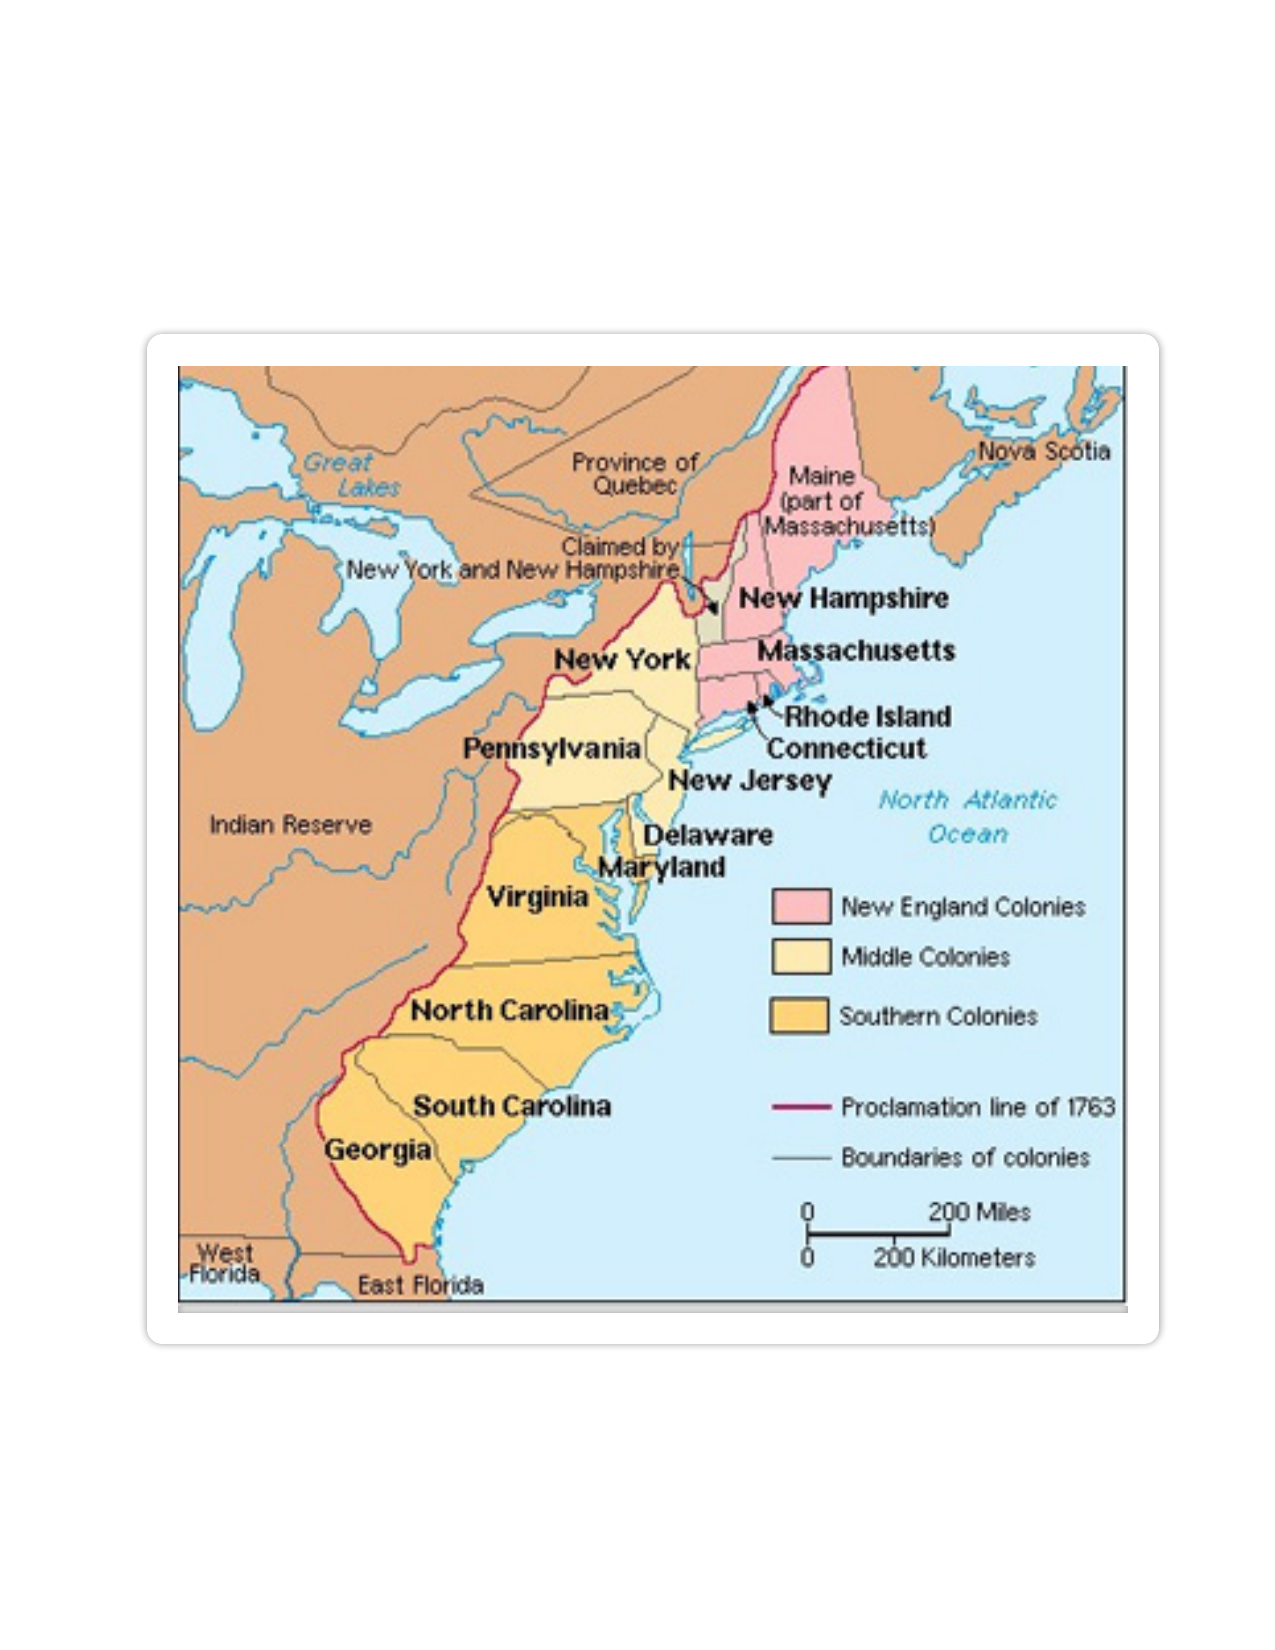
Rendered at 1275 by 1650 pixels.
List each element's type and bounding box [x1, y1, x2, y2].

picture [178, 366, 1128, 1306]
